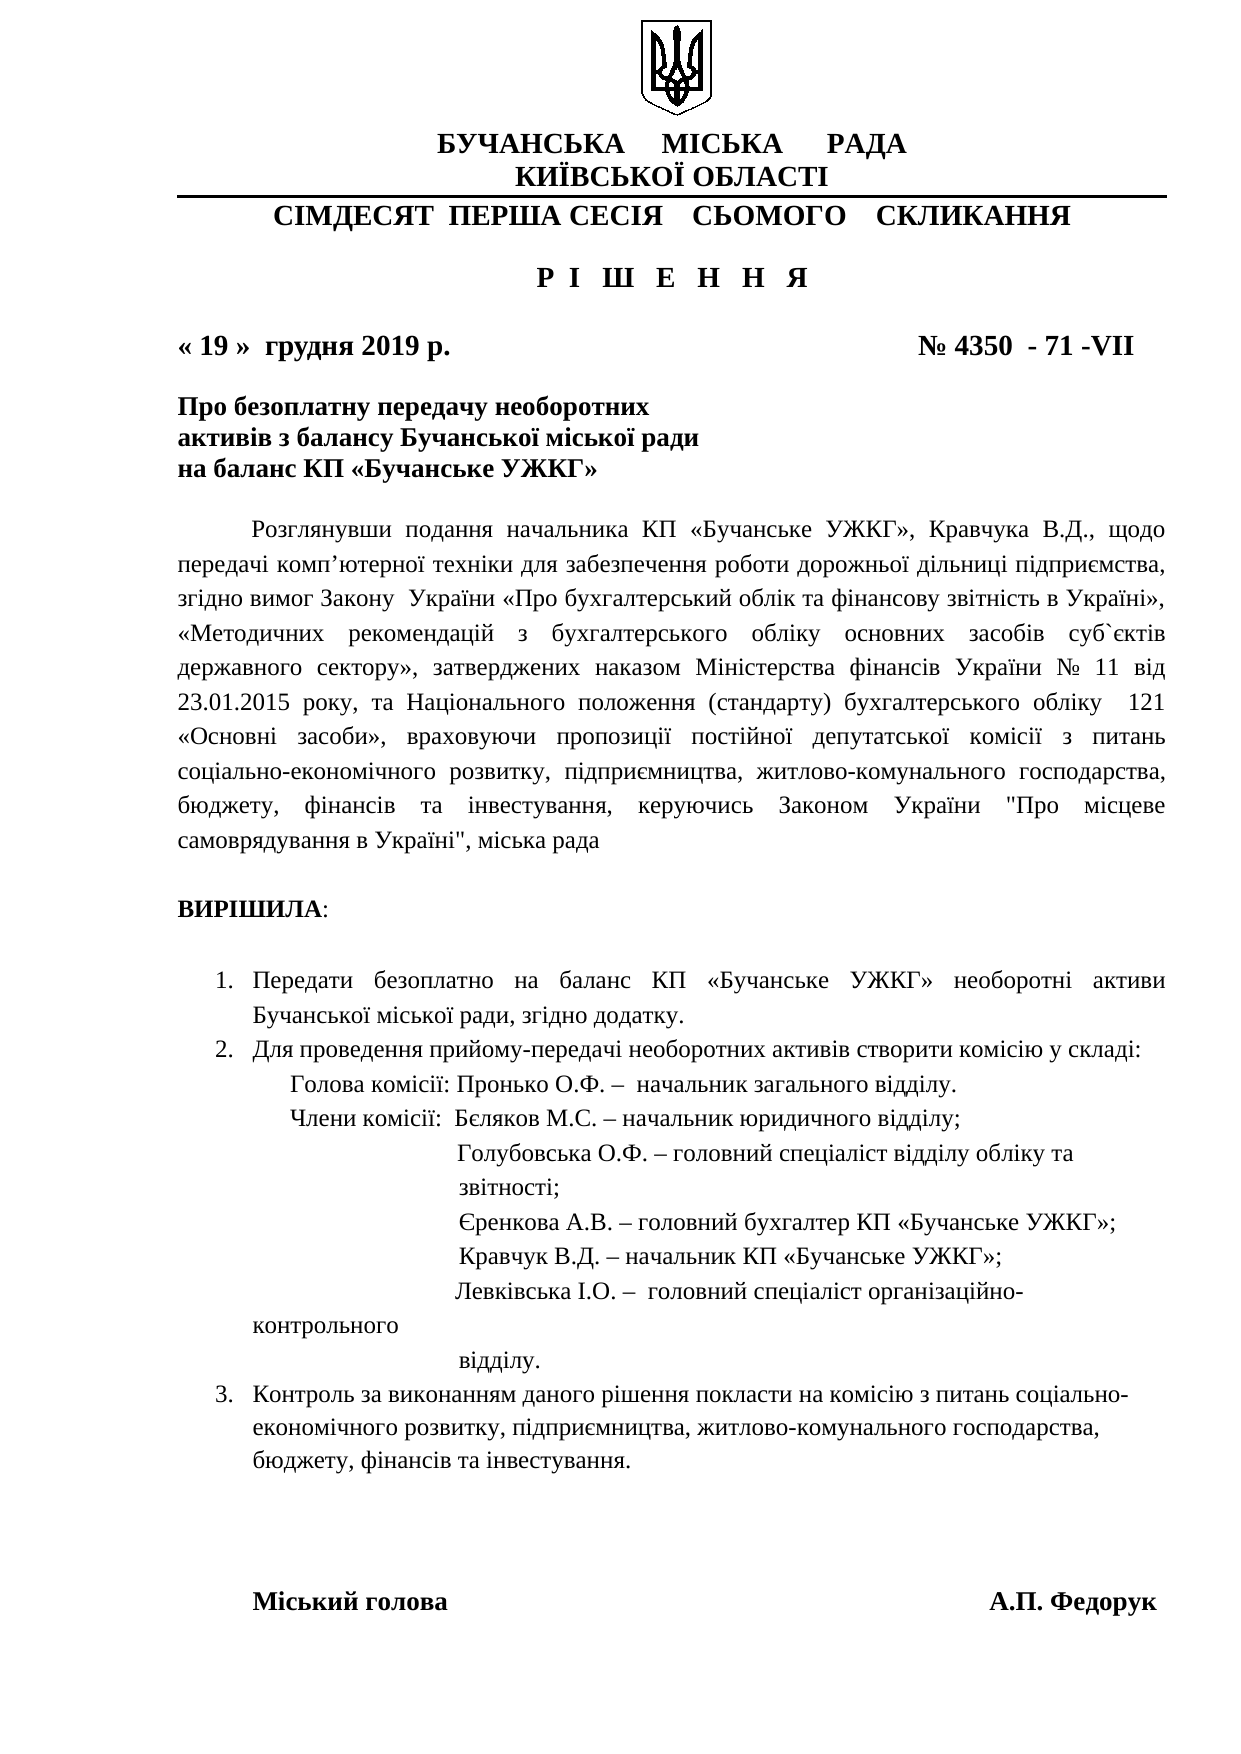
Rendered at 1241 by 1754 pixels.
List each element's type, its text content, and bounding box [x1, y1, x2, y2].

text звітності; [177, 1172, 1167, 1201]
text Члени комісії: Бєляков М.С. – начальник юридичного відділу; [177, 1103, 1167, 1132]
subtitle КИЇВСЬКОЇ ОБЛАСТІ [177, 159, 1167, 195]
text СІМДЕСЯТ ПЕРША СЕСІЯ СЬОМОГО СКЛИКАННЯ [177, 198, 1167, 232]
text Кравчук В.Д. – начальник КП «Бучанське УЖКГ»; [252, 1241, 1167, 1270]
text на баланс КП «Бучанське УЖКГ» [177, 452, 1167, 483]
list Для проведення прийому-передачі необоротних активів створити комісію у складі: [215, 1034, 1167, 1063]
text Міський голова А.П. Федорук [252, 1585, 1167, 1616]
text Єренкова А.В. – головний бухгалтер КП «Бучанське УЖКГ»; [252, 1207, 1167, 1236]
text відділу. [252, 1345, 1167, 1374]
text БУЧАНСЬКА МІСЬКА РАДА [177, 126, 1167, 159]
subtitle Р І Ш Е Н Н Я [177, 261, 1167, 294]
list Передати безоплатно на баланс КП «Бучанське УЖКГ» необоротні активи Бучанської міської ради, згідно додатку. [215, 966, 1167, 1029]
text активів з балансу Бучанської міської ради [177, 421, 1167, 452]
text Голубовська О.Ф. – головний спеціаліст відділу обліку та [252, 1138, 1167, 1167]
text Голова комісії: Пронько О.Ф. – начальник загального відділу. [215, 1069, 1167, 1098]
list Контроль за виконанням даного рішення покласти на комісію з питань соціально-економічного розвитку, підприємництва, житлово-комунального господарства, бюджету, фінансів та інвестування. [215, 1379, 1167, 1474]
subtitle « 19 » грудня 2019 р. № 4350 - 71 -VІІ [177, 328, 1167, 361]
text Про безоплатну передачу необоротних [177, 390, 1167, 421]
text ВИРІШИЛА: [177, 894, 1167, 923]
text Левківська І.О. – головний спеціаліст організаційно-контрольного [252, 1276, 1167, 1339]
subtitle ПРОЕКТ [177, 15, 1167, 126]
text Розглянувши подання начальника КП «Бучанське УЖКГ», Кравчука В.Д., щодо передачі комп’ютерної техніки для забезпечення роботи дорожньої дільниці підприємства, згідно вимог Закону України «Про бухгалтерський облік та фінансову звітність в Україні», «Методичних рекомендацій з бухгалтерського обліку основних засобів суб`єктів державного сектору», затверджених наказом Міністерства фінансів України № 11 від 23.01.2015 року, та Національного положення (стандарту) бухгалтерського обліку 121 «Основні засоби», враховуючи пропозиції постійної депутатської комісії з питань соціально-економічного розвитку, підприємництва, житлово-комунального господарства, бюджету, фінансів та інвестування, керуючись Законом України "Про місцеве самоврядування в Україні", міська рада [177, 514, 1167, 854]
